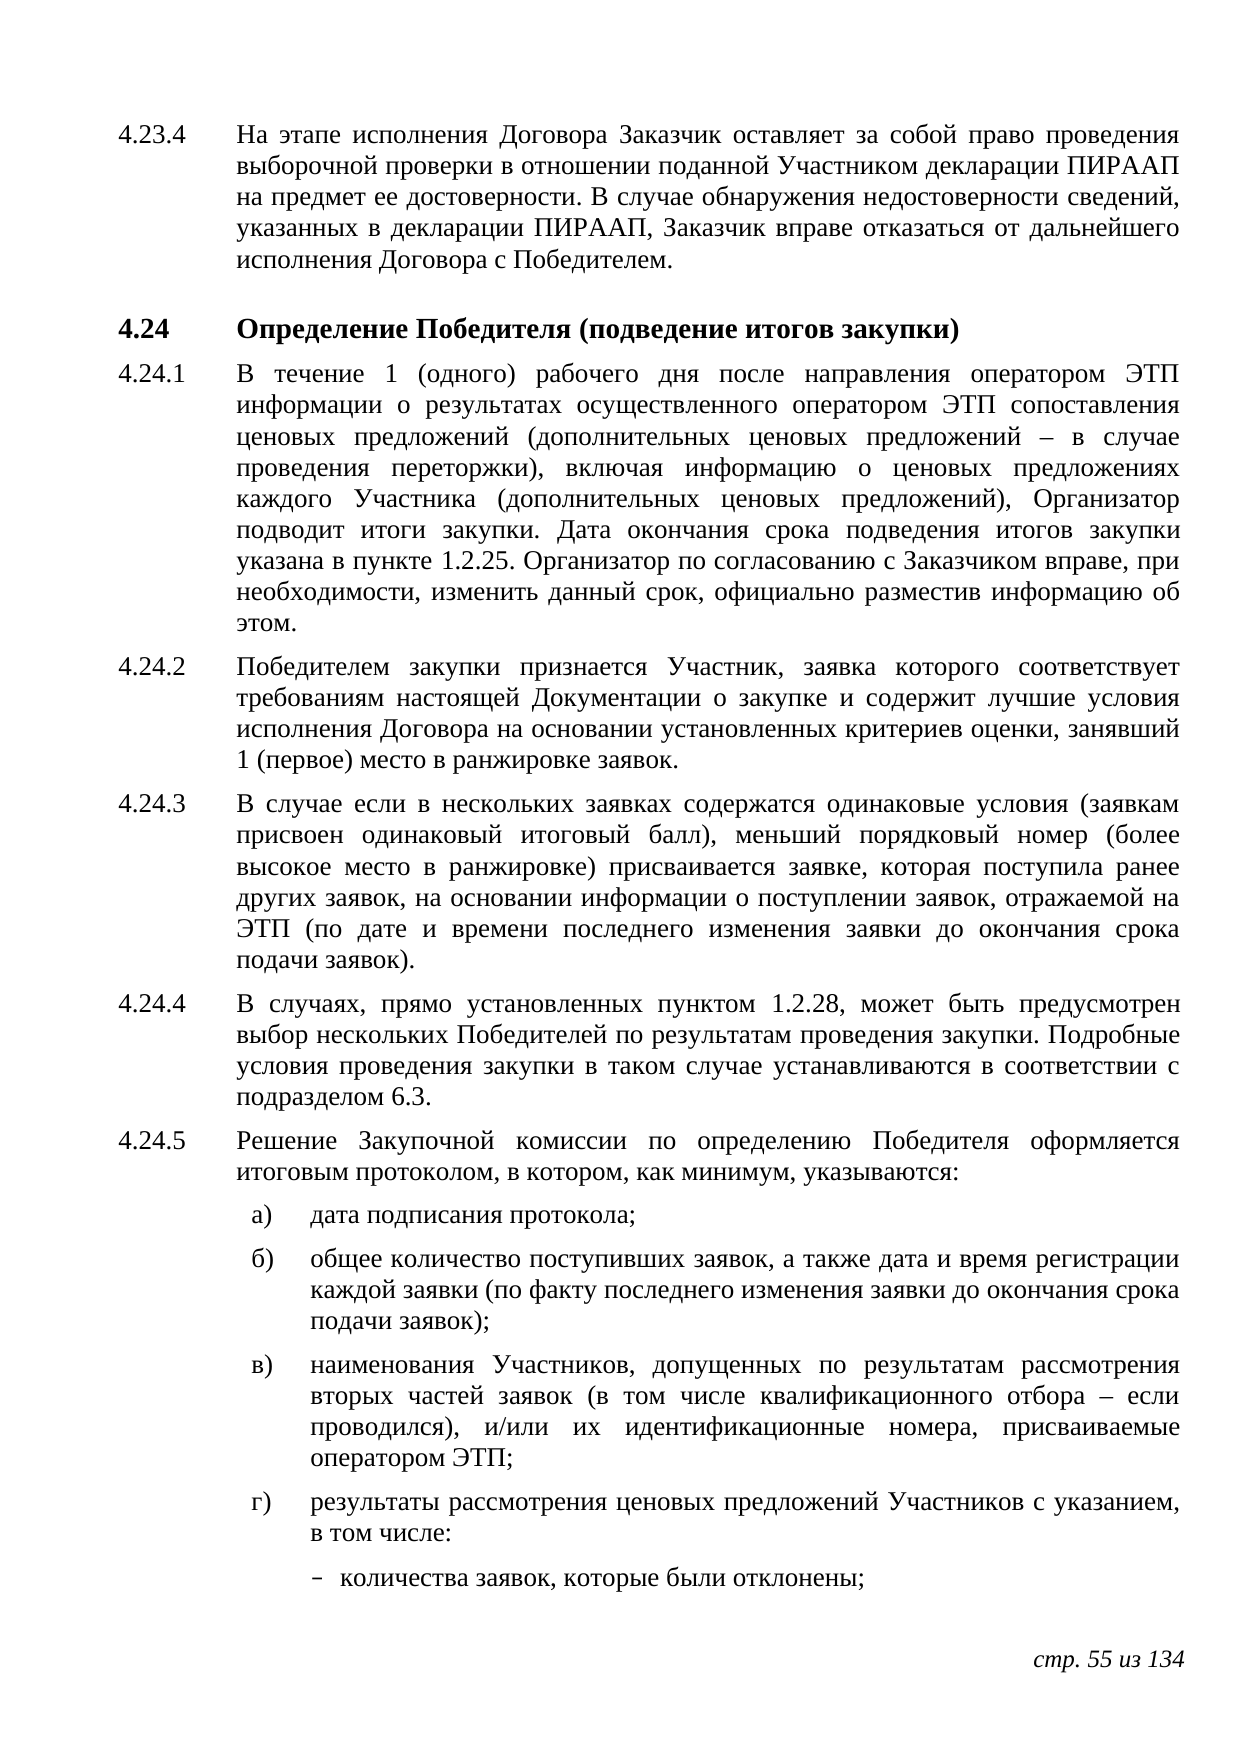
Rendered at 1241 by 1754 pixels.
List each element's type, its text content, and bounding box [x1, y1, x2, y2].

text дата подписания протокола; [251, 1198, 1181, 1230]
text Решение Закупочной комиссии по определению Победителя оформляется итоговым протоколом, в котором, как минимум, указываются: [118, 1124, 1181, 1186]
text результаты рассмотрения ценовых предложений Участников с указанием, в том числе: [251, 1485, 1181, 1547]
text В течение 1 (одного) рабочего дня после направления оператором ЭТП информации о результатах осуществленного оператором ЭТП сопоставления ценовых предложений (дополнительных ценовых предложений – в случае проведения переторжки), включая информацию о ценовых предложениях каждого Участника (дополнительных ценовых предложений), Организатор подводит итоги закупки. Дата окончания срока подведения итогов закупки указана в пункте 1.2.25. Организатор по согласованию с Заказчиком вправе, при необходимости, изменить данный срок, официально разместив информацию об этом. [118, 357, 1181, 638]
subtitle Определение Победителя (подведение итогов закупки) [118, 311, 1181, 345]
text общее количество поступивших заявок, а также дата и время регистрации каждой заявки (по факту последнего изменения заявки до окончания срока подачи заявок); [251, 1242, 1181, 1336]
text В случаях, прямо установленных пунктом 1.2.28, может быть предусмотрен выбор нескольких Победителей по результатам проведения закупки. Подробные условия проведения закупки в таком случае устанавливаются в соответствии с подразделом 6.3. [118, 987, 1181, 1111]
text В случае если в нескольких заявках содержатся одинаковые условия (заявкам присвоен одинаковый итоговый балл), меньший порядковый номер (более высокое место в ранжировке) присваивается заявке, которая поступила ранее других заявок, на основании информации о поступлении заявок, отражаемой на ЭТП (по дате и времени последнего изменения заявки до окончания срока подачи заявок). [118, 787, 1181, 974]
list количества заявок, которые были отклонены; [310, 1560, 1181, 1593]
text Победителем закупки признается Участник, заявка которого соответствует требованиям настоящей Документации о закупке и содержит лучшие условия исполнения Договора на основании установленных критериев оценки, занявший 1 (первое) место в ранжировке заявок. [118, 650, 1181, 775]
text наименования Участников, допущенных по результатам рассмотрения вторых частей заявок (в том числе квалификационного отбора – если проводился), и/или их идентификационные номера, присваиваемые оператором ЭТП; [251, 1348, 1181, 1473]
text На этапе исполнения Договора Заказчик оставляет за собой право проведения выборочной проверки в отношении поданной Участником декларации ПИРААП на предмет ее достоверности. В случае обнаружения недостоверности сведений, указанных в декларации ПИРААП, Заказчик вправе отказаться от дальнейшего исполнения Договора с Победителем. [118, 118, 1181, 274]
